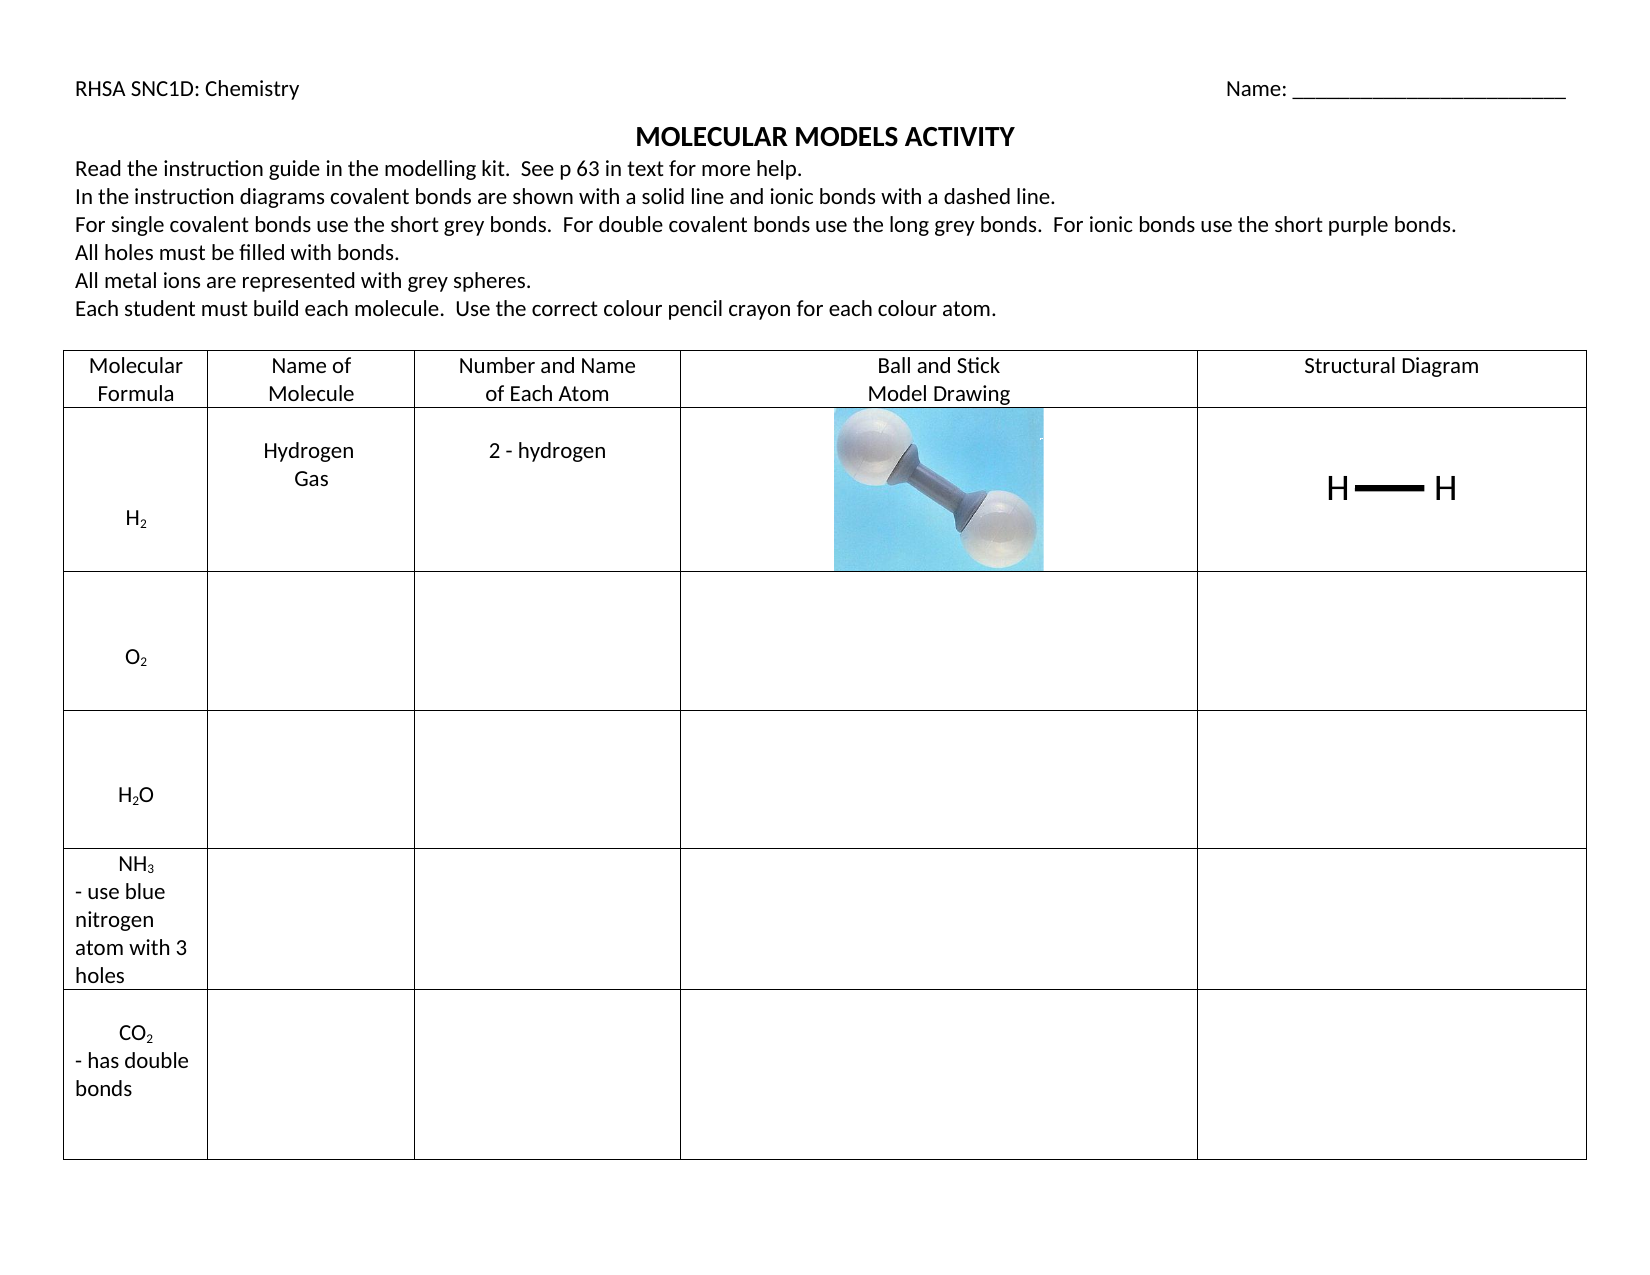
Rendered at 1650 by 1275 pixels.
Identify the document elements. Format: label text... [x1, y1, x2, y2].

table_cell H2O [64, 711, 207, 848]
table_cell 2 - hydrogen [415, 408, 680, 571]
table_cell O2 [64, 572, 207, 709]
table_cell H H [1198, 408, 1586, 571]
table_header Number and Name of Each Atom [415, 351, 680, 407]
table_cell [208, 711, 414, 848]
table_cell [1044, 408, 1197, 571]
text MOLECULAR MODELS ACTIVITY [75, 118, 1575, 154]
table_cell [208, 572, 414, 709]
table_header Structural Diagram [1198, 351, 1586, 407]
table_cell H2 [64, 408, 207, 571]
table_cell [681, 408, 834, 571]
text All metal ions are represented with grey spheres. [75, 266, 1575, 294]
table_cell [681, 990, 1197, 1158]
table_cell [208, 990, 414, 1158]
table_cell [1198, 849, 1586, 989]
table_header Molecular Formula [64, 351, 207, 407]
table_cell NH3 - use blue nitrogen atom with 3 holes [64, 849, 207, 989]
table_cell [681, 849, 1197, 989]
table_cell [415, 990, 680, 1158]
table_cell CO2 - has double bonds [64, 990, 207, 1158]
table_cell [1198, 711, 1586, 848]
table_cell [1198, 990, 1586, 1158]
text Read the instruction guide in the modelling kit. See p 63 in text for more help. [75, 154, 1575, 182]
picture [834, 408, 1044, 571]
table_cell Hydrogen Gas [208, 408, 414, 571]
table_header Name of Molecule [208, 351, 414, 407]
table_cell [681, 572, 1197, 709]
table_cell [208, 849, 414, 989]
table_cell [415, 572, 680, 709]
table_cell [415, 711, 680, 848]
text In the instruction diagrams covalent bonds are shown with a solid line and ionic bonds with a dashed line. [75, 182, 1575, 210]
table_cell [1198, 572, 1586, 709]
text For single covalent bonds use the short grey bonds. For double covalent bonds use the long grey bonds. For ionic bonds use the short purple bonds. [75, 210, 1575, 238]
table_header Ball and Stick Model Drawing [681, 351, 1197, 407]
text All holes must be filled with bonds. [75, 238, 1575, 266]
text Each student must build each molecule. Use the correct colour pencil crayon for each colour atom. [75, 294, 1575, 322]
table_cell [415, 849, 680, 989]
table_cell [681, 711, 1197, 848]
